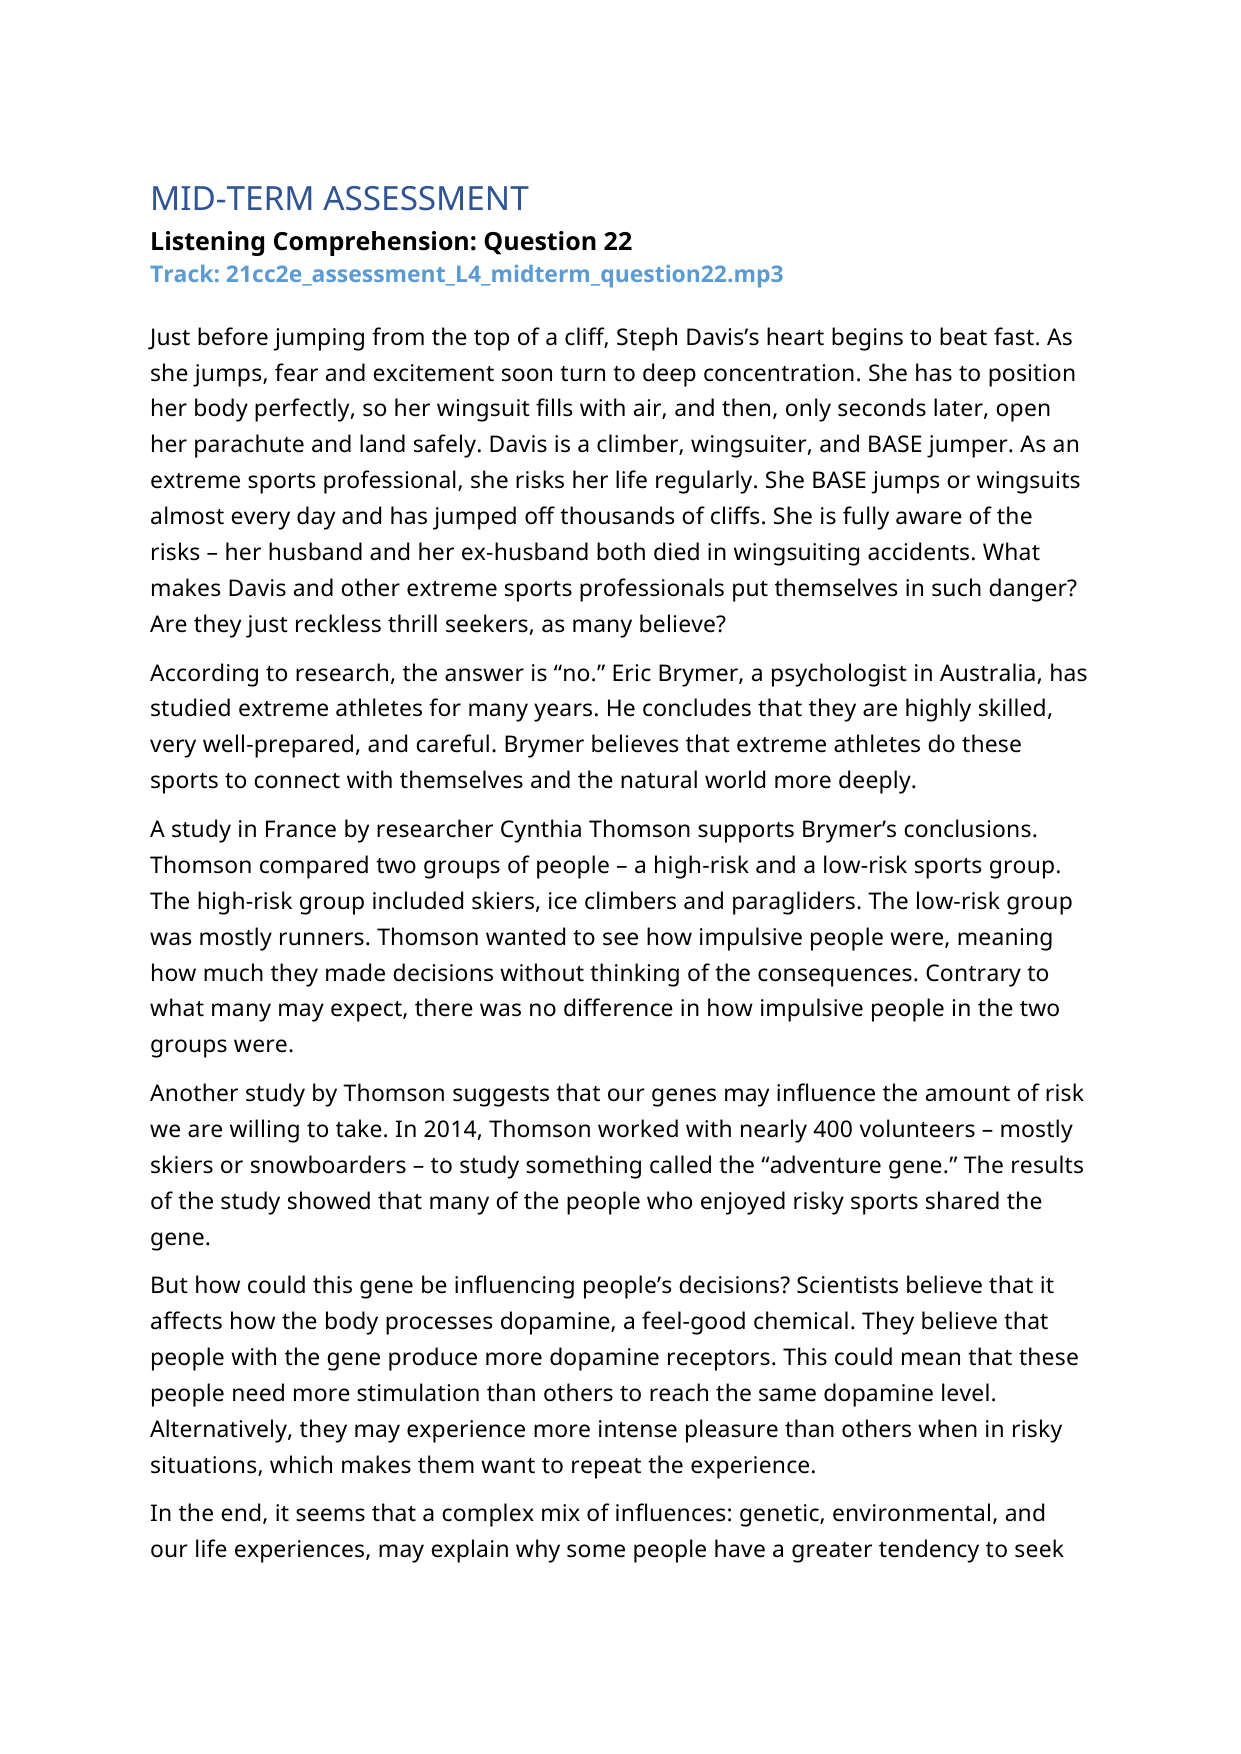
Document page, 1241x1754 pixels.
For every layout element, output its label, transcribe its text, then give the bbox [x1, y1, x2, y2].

text Track: 21cc2e_assessment_L4_midterm_question22.mp3 [150, 258, 1090, 289]
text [150, 1497, 1090, 1564]
text Listening Comprehension: Question 22 [150, 224, 1090, 258]
text But how could this gene be influencing people’s decisions? Scientists believe that it affects how the body processes dopamine, a feel-good chemical. They believe that people with the gene produce more dopamine receptors. This could mean that these people need more stimulation than others to reach the same dopamine level. Alternatively, they may experience more intense pleasure than others when in risky situations, which makes them want to repeat the experience. [150, 1269, 1090, 1480]
text According to research, the answer is “no.” Eric Brymer, a psychologist in Australia, has studied extreme athletes for many years. He concludes that they are highly skilled, very well-prepared, and careful. Brymer believes that extreme athletes do these sports to connect with themselves and the natural world more deeply. [150, 656, 1090, 796]
subtitle MID-TERM ASSESSMENT [150, 175, 1090, 220]
text Just before jumping from the top of a cliff, Steph Davis’s heart begins to beat fast. As she jumps, fear and excitement soon turn to deep concentration. She has to position her body perfectly, so her wingsuit fills with air, and then, only seconds later, open her parachute and land safely. Davis is a climber, wingsuiter, and BASE jumper. As an extreme sports professional, she risks her life regularly. She BASE jumps or wingsuits almost every day and has jumped off thousands of cliffs. She is fully aware of the risks – her husband and her ex-husband both died in wingsuiting accidents. What makes Davis and other extreme sports professionals put themselves in such danger? Are they just reckless thrill seekers, as many believe? [150, 321, 1090, 639]
text A study in France by researcher Cynthia Thomson supports Brymer’s conclusions. Thomson compared two groups of people – a high-risk and a low-risk sports group. The high-risk group included skiers, ice climbers and paragliders. The low-risk group was mostly runners. Thomson wanted to see how impulsive people were, meaning how much they made decisions without thinking of the consequences. Contrary to what many may expect, there was no difference in how impulsive people in the two groups were. [150, 813, 1090, 1059]
text Another study by Thomson suggests that our genes may influence the amount of risk we are willing to take. In 2014, Thomson worked with nearly 400 volunteers – mostly skiers or snowboarders – to study something called the “adventure gene.” The results of the study showed that many of the people who enjoyed risky sports shared the gene. [150, 1077, 1090, 1252]
